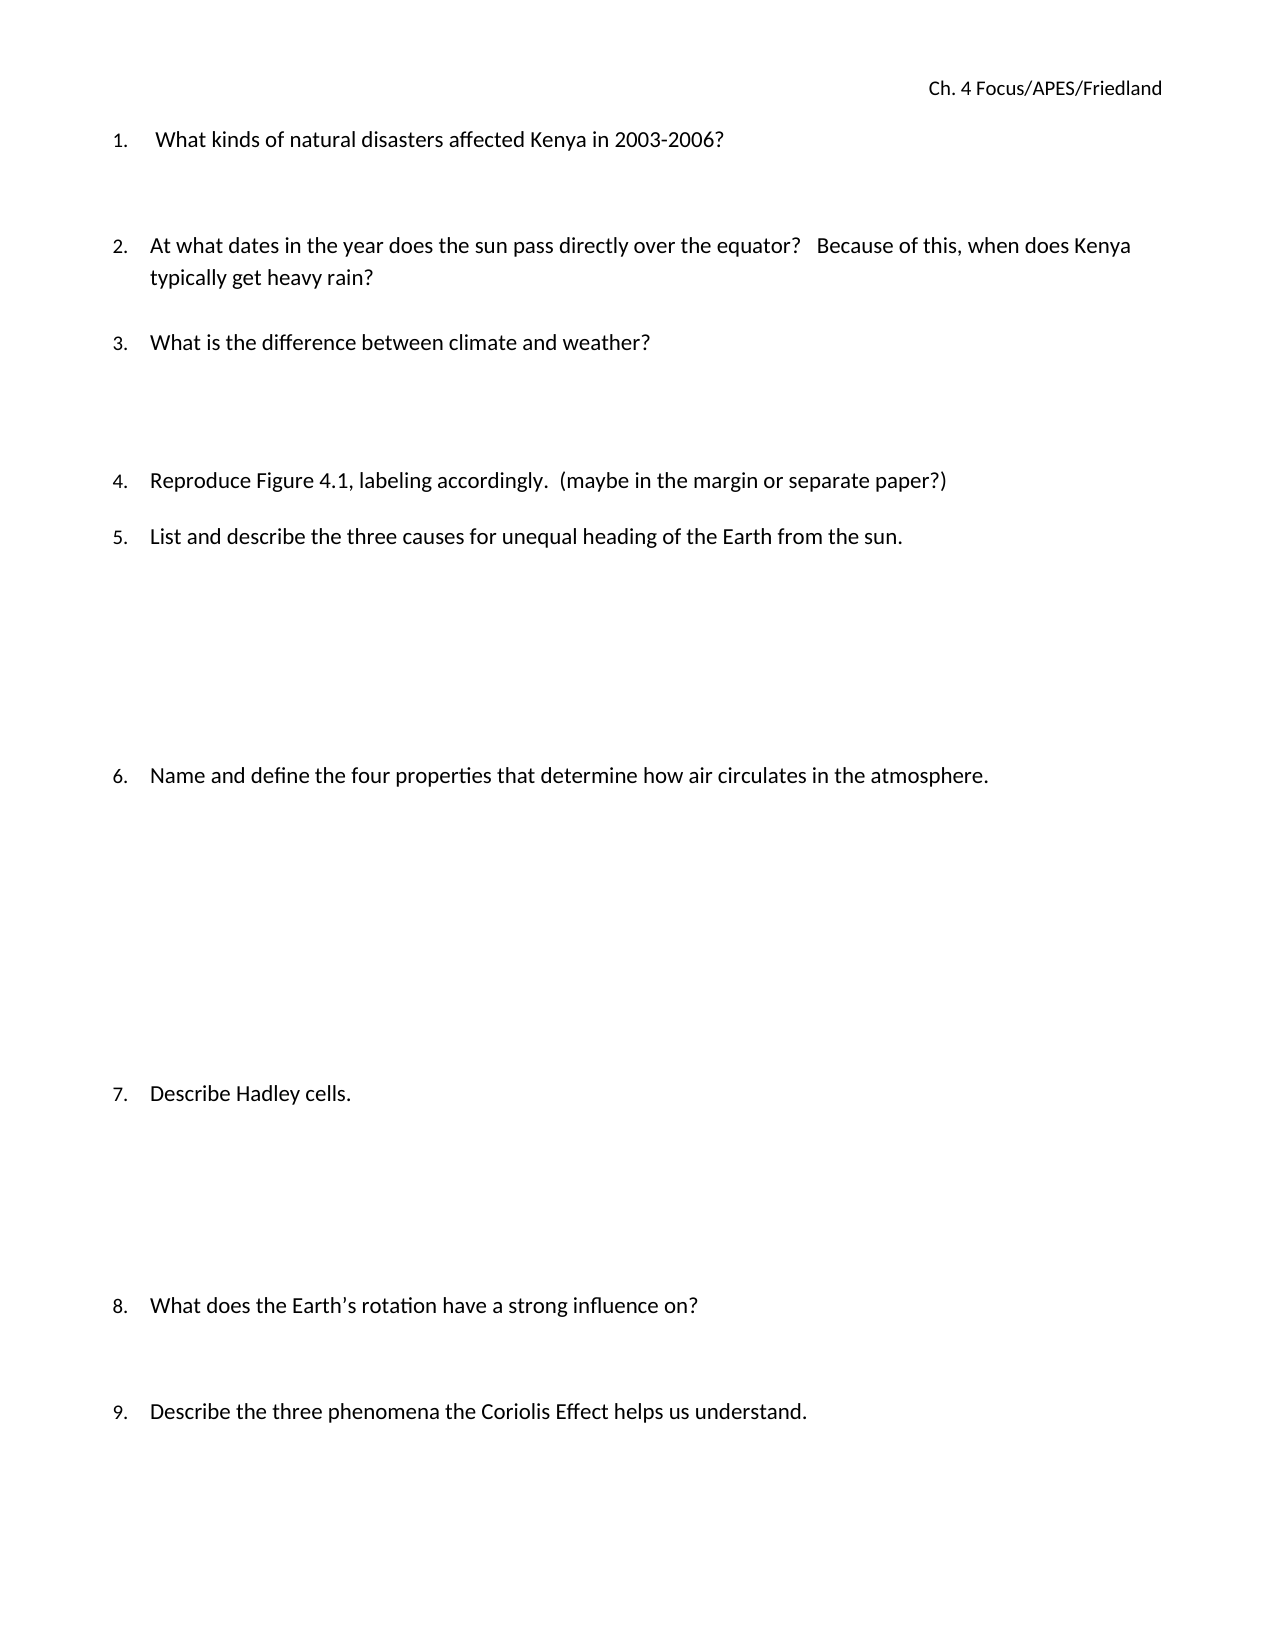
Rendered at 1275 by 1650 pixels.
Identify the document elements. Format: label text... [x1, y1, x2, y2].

list Reproduce Figure 4.1, labeling accordingly. (maybe in the margin or separate paper?) [112, 466, 1162, 494]
list What is the difference between climate and weather? [112, 328, 1162, 356]
list Describe the three phenomena the Coriolis Effect helps us understand. [112, 1397, 1162, 1425]
list List and describe the three causes for unequal heading of the Earth from the sun. [112, 522, 1162, 550]
list Describe Hadley cells. [112, 1079, 1162, 1107]
text Ch. 4 Focus/APES/Friedland [112, 75, 1162, 100]
list At what dates in the year does the sun pass directly over the equator? Because of this, when does Kenya typically get heavy rain? [112, 231, 1162, 291]
list What does the Earth’s rotation have a strong influence on? [112, 1291, 1162, 1319]
list What kinds of natural disasters affected Kenya in 2003-2006? [112, 125, 1162, 153]
list Name and define the four properties that determine how air circulates in the atmosphere. [112, 761, 1162, 789]
